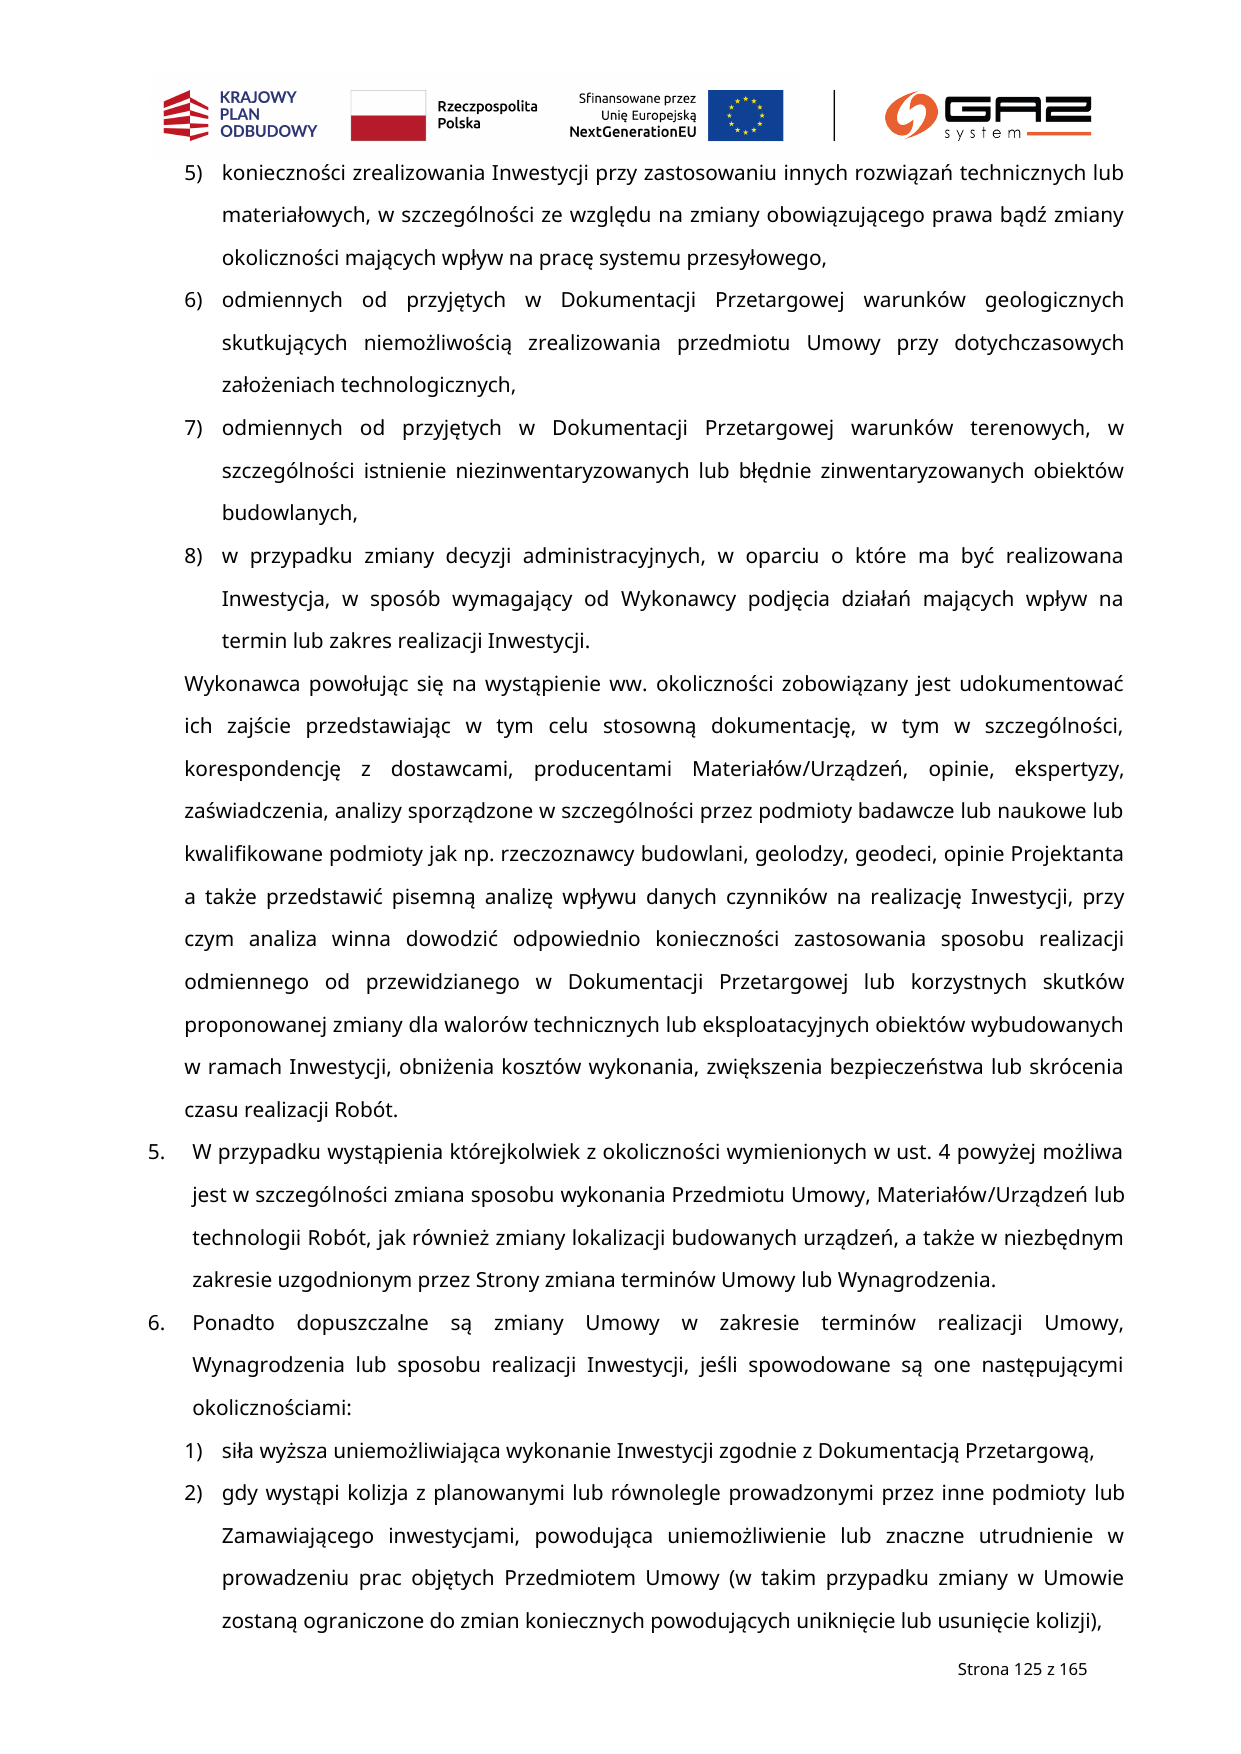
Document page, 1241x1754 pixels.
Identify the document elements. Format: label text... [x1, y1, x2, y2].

list siła wyższa uniemożliwiająca wykonanie Inwestycji zgodnie z Dokumentacją Przetargową, [184, 1436, 1125, 1464]
list konieczności zrealizowania Inwestycji przy zastosowaniu innych rozwiązań technicznych lub materiałowych, w szczególności ze względu na zmiany obowiązującego prawa bądź zmiany okoliczności mających wpływ na pracę systemu przesyłowego, [184, 158, 1125, 271]
list odmiennych od przyjętych w Dokumentacji Przetargowej warunków geologicznych skutkujących niemożliwością zrealizowania przedmiotu Umowy przy dotychczasowych założeniach technologicznych, [184, 285, 1125, 399]
list w przypadku zmiany decyzji administracyjnych, w oparciu o które ma być realizowana Inwestycja, w sposób wymagający od Wykonawcy podjęcia działań mających wpływ na termin lub zakres realizacji Inwestycji. [184, 541, 1125, 655]
text Wykonawca powołując się na wystąpienie ww. okoliczności zobowiązany jest udokumentować ich zajście przedstawiając w tym celu stosowną dokumentację, w tym w szczególności, korespondencję z dostawcami, producentami Materiałów/Urządzeń, opinie, ekspertyzy, zaświadczenia, analizy sporządzone w szczególności przez podmioty badawcze lub naukowe lub kwalifikowane podmioty jak np. rzeczoznawcy budowlani, geolodzy, geodeci, opinie Projektanta a także przedstawić pisemną analizę wpływu danych czynników na realizację Inwestycji, przy czym analiza winna dowodzić odpowiednio konieczności zastosowania sposobu realizacji odmiennego od przewidzianego w Dokumentacji Przetargowej lub korzystnych skutków proponowanej zmiany dla walorów technicznych lub eksploatacyjnych obiektów wybudowanych w ramach Inwestycji, obniżenia kosztów wykonania, zwiększenia bezpieczeństwa lub skrócenia czasu realizacji Robót. [184, 669, 1125, 1123]
list W przypadku wystąpienia którejkolwiek z okoliczności wymienionych w ust. 4 powyżej możliwa jest w szczególności zmiana sposobu wykonania Przedmiotu Umowy, Materiałów/Urządzeń lub technologii Robót, jak również zmiany lokalizacji budowanych urządzeń, a także w niezbędnym zakresie uzgodnionym przez Strony zmiana terminów Umowy lub Wynagrodzenia. [148, 1137, 1125, 1294]
picture [147, 73, 1108, 158]
list odmiennych od przyjętych w Dokumentacji Przetargowej warunków terenowych, w szczególności istnienie niezinwentaryzowanych lub błędnie zinwentaryzowanych obiektów budowlanych, [184, 413, 1125, 527]
list Ponadto dopuszczalne są zmiany Umowy w zakresie terminów realizacji Umowy, Wynagrodzenia lub sposobu realizacji Inwestycji, jeśli spowodowane są one następującymi okolicznościami: [148, 1308, 1125, 1422]
list gdy wystąpi kolizja z planowanymi lub równolegle prowadzonymi przez inne podmioty lub Zamawiającego inwestycjami, powodująca uniemożliwienie lub znaczne utrudnienie w prowadzeniu prac objętych Przedmiotem Umowy (w takim przypadku zmiany w Umowie zostaną ograniczone do zmian koniecznych powodujących uniknięcie lub usunięcie kolizji), [184, 1478, 1125, 1634]
